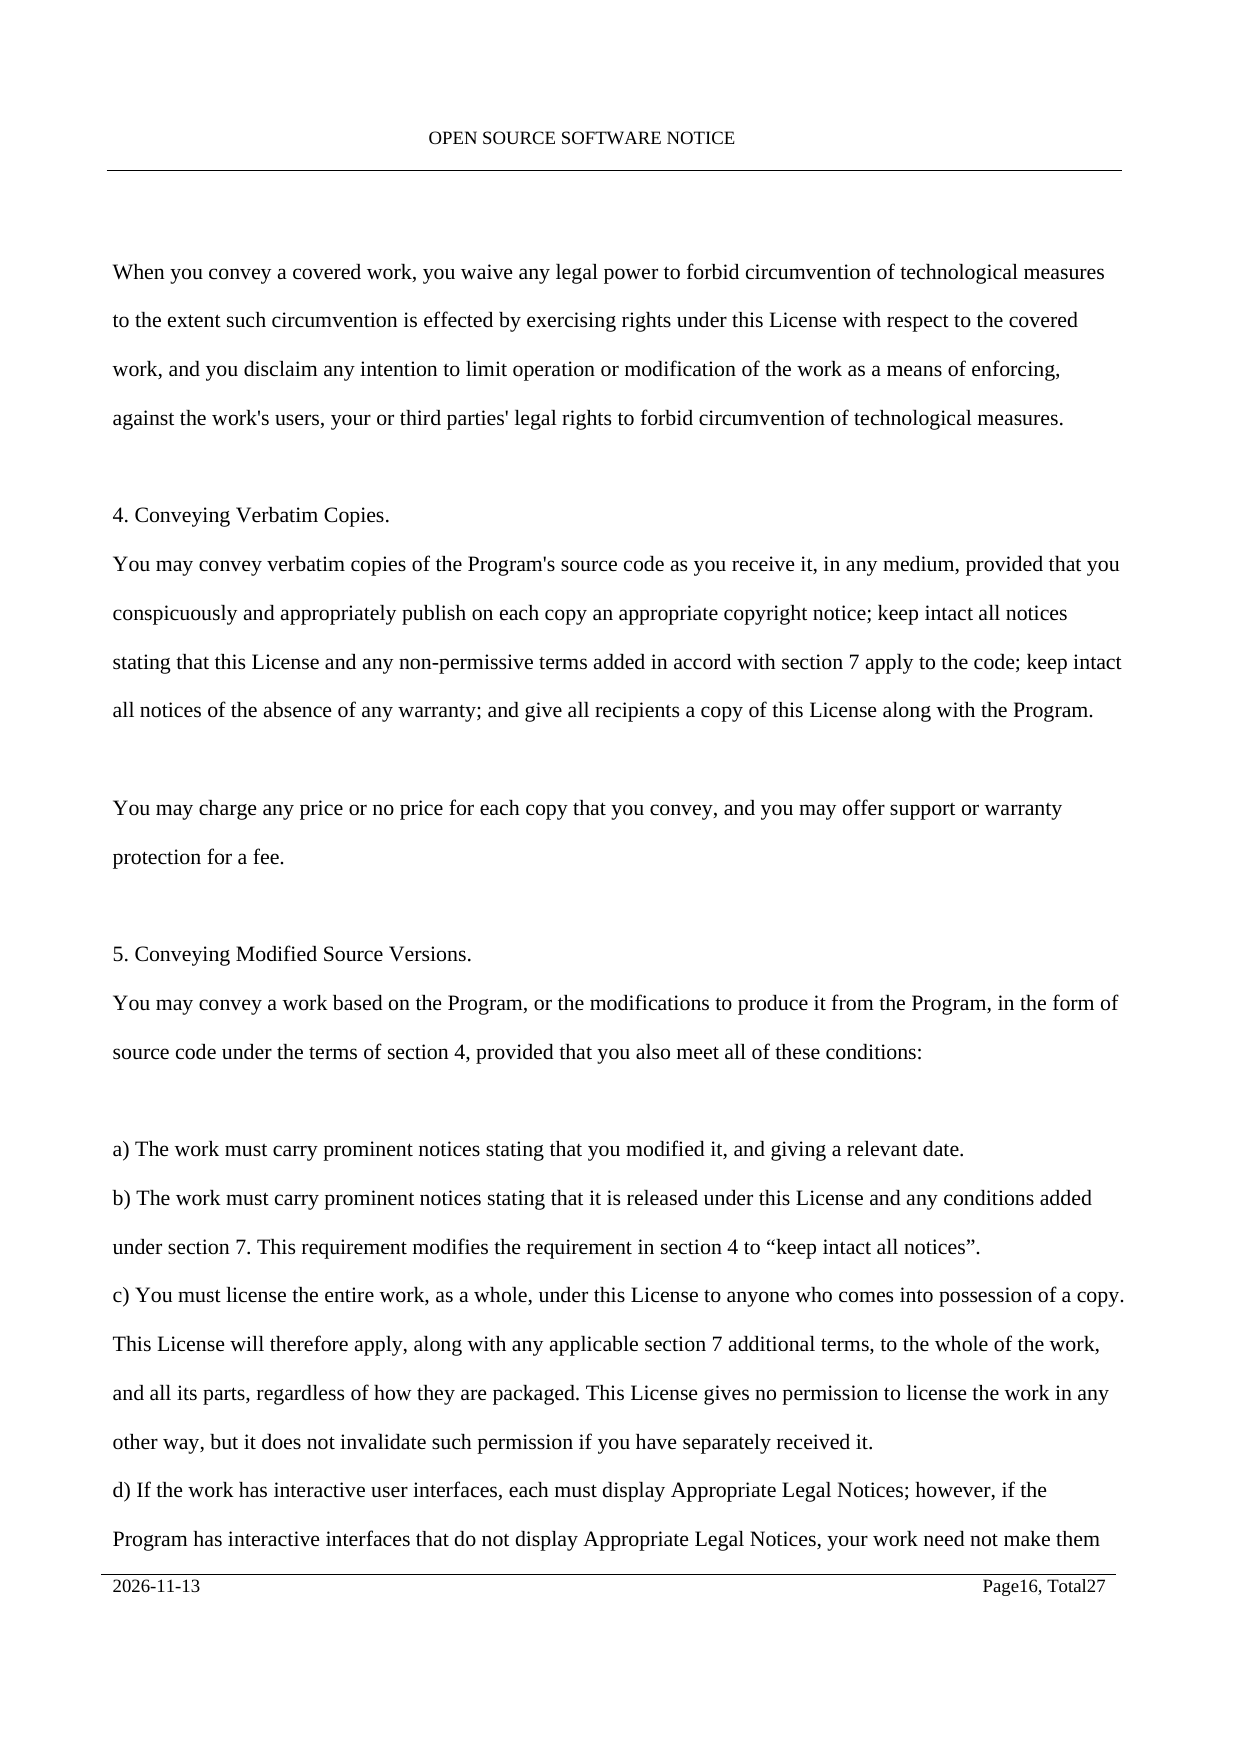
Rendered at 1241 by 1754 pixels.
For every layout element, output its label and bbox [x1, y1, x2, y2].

text [112, 206, 1128, 1555]
